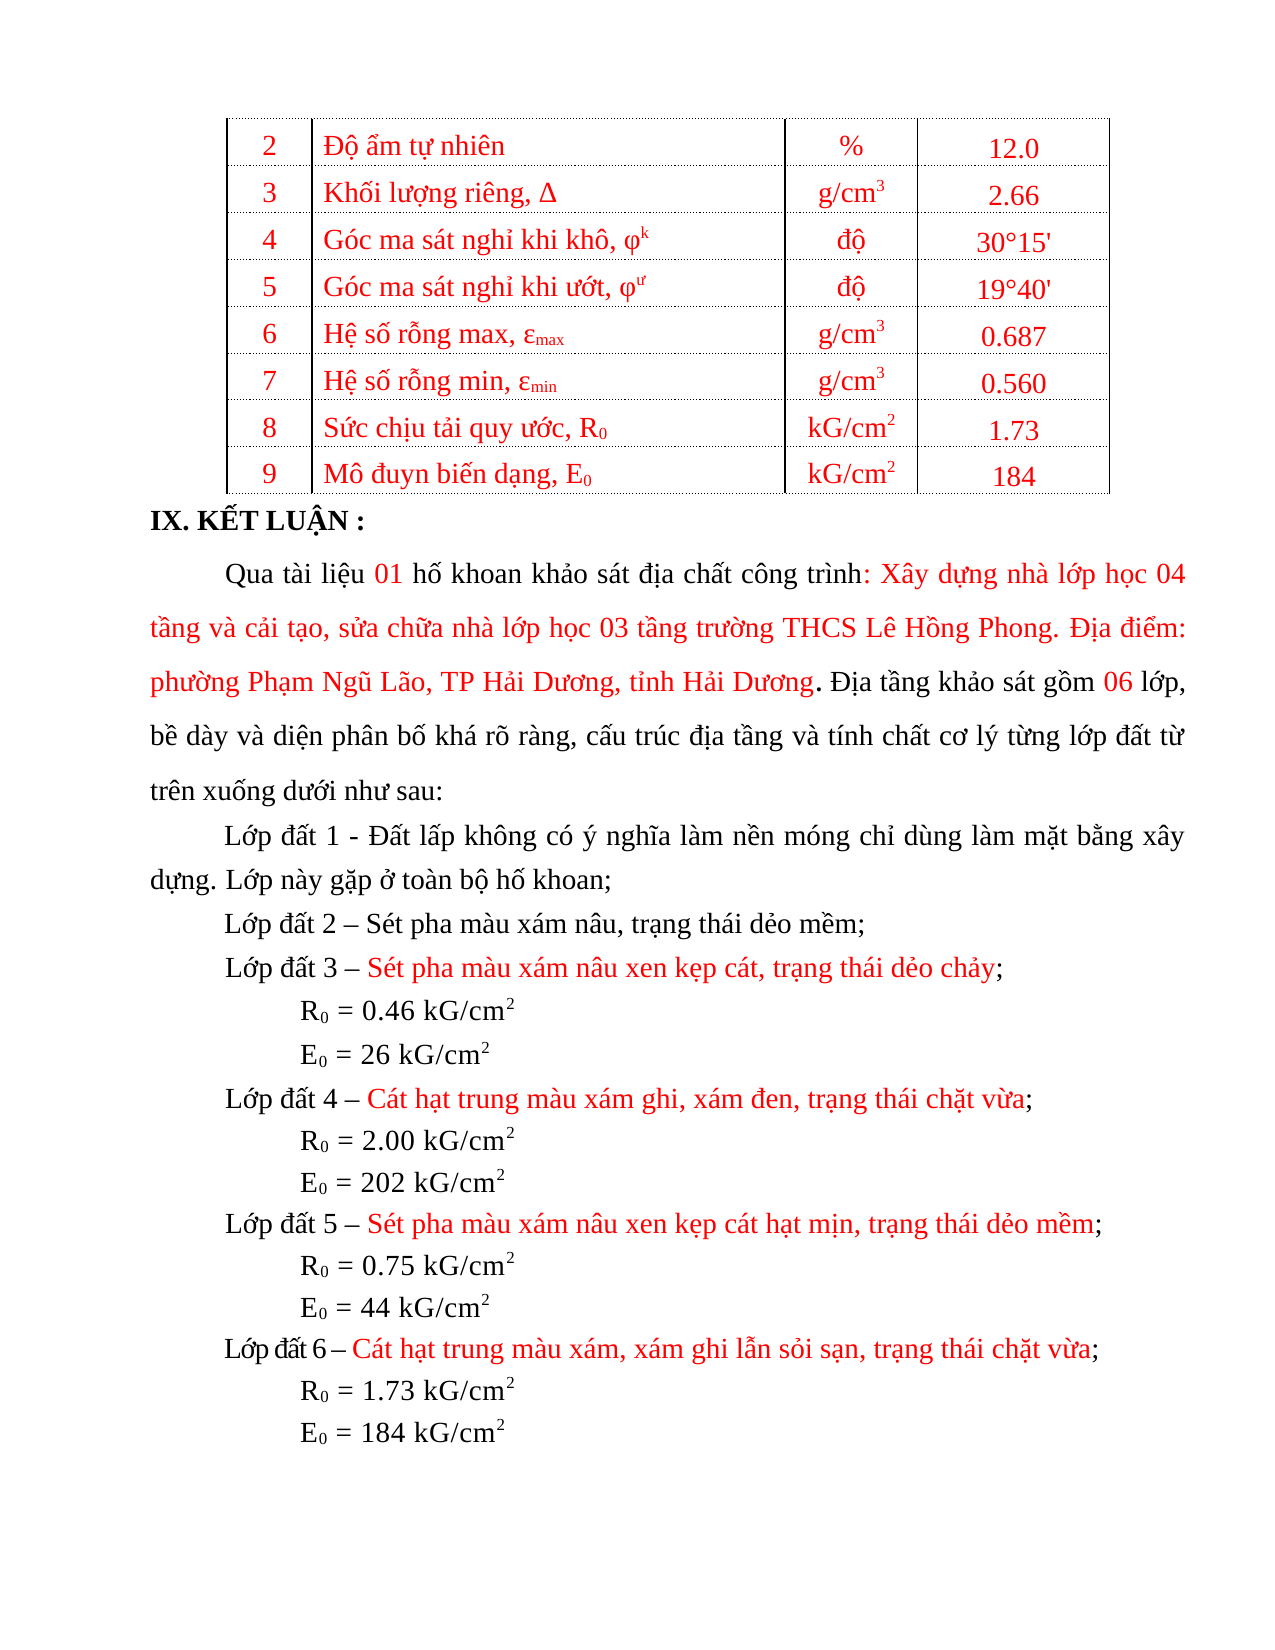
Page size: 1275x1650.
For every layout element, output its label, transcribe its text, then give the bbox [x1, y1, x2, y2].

table_cell Độ ẩm tự nhiên [312, 118, 785, 165]
table_cell độ [786, 212, 917, 259]
table_cell Hệ số rỗng min, εmin [313, 353, 784, 399]
text IX. KẾT LUẬN : [150, 494, 1186, 540]
table_cell 2.66 [918, 165, 1109, 212]
text E0 = 44 kG/cm2 [150, 1284, 1186, 1325]
text E0 = 26 kG/cm2 [150, 1029, 1186, 1073]
table_cell 6 [228, 306, 311, 352]
text Qua tài liệu 01 hố khoan khảo sát địa chất công trình: Xây dựng nhà lớp học 04 tầng và cải tạo, sửa chữa nhà lớp học 03 tầng trường THCS Lê Hồng Phong. Địa điểm: phường Phạm Ngũ Lão, TP Hải Dương, tỉnh Hải Dương. Địa tầng khảo sát gồm 06 lớp, bề dày và diện phân bố khá rõ ràng, cấu trúc địa tầng và tính chất cơ lý từng lớp đất từ trên xuống dưới như sau: [150, 540, 1186, 811]
table_cell 2 [228, 118, 311, 165]
table_cell 1.73 [918, 399, 1109, 446]
table_cell 9 [228, 446, 311, 493]
text R0 = 0.75 kG/cm2 [150, 1242, 1186, 1284]
table_cell kG/cm2 [786, 446, 917, 493]
table_cell Mô đuyn biến dạng, E0 [313, 446, 784, 493]
table_cell 0.687 [918, 306, 1109, 352]
table_cell Góc ma sát nghỉ khi khô, φk [313, 212, 784, 259]
table_cell Sức chịu tải quy ước, R0 [313, 399, 784, 446]
table_cell 7 [228, 353, 311, 399]
table_cell g/cm3 [786, 165, 917, 212]
text E0 = 184 kG/cm2 [150, 1409, 1186, 1450]
text R0 = 2.00 kG/cm2 [150, 1117, 1186, 1159]
table_cell độ [786, 259, 917, 306]
table_cell Khối lượng riêng, ∆ [313, 165, 784, 212]
text R0 = 0.46 kG/cm2 [150, 986, 1186, 1029]
table_cell kG/cm2 [786, 399, 917, 446]
table_cell 8 [228, 399, 311, 446]
text E0 = 202 kG/cm2 [150, 1159, 1186, 1200]
text Lớp đất 4 – Cát hạt trung màu xám ghi, xám đen, trạng thái chặt vừa; [150, 1073, 1186, 1117]
table_cell 30°15' [918, 212, 1109, 259]
text Lớp đất 2 – Sét pha màu xám nâu, trạng thái dẻo mềm; [150, 898, 1186, 942]
table_cell 12.0 [918, 118, 1109, 165]
table_cell 5 [228, 259, 311, 306]
text R0 = 1.73 kG/cm2 [150, 1367, 1186, 1409]
table_cell % [786, 118, 917, 165]
table_cell 184 [918, 446, 1109, 493]
table_cell 0.560 [918, 353, 1109, 399]
text Lớp đất 5 – Sét pha màu xám nâu xen kẹp cát hạt mịn, trạng thái dẻo mềm; [150, 1200, 1186, 1242]
text Lớp đất 6 – Cát hạt trung màu xám, xám ghi lẫn sỏi sạn, trạng thái chặt vừa; [150, 1325, 1186, 1367]
table_cell g/cm3 [786, 306, 917, 352]
text Lớp đất 3 – Sét pha màu xám nâu xen kẹp cát, trạng thái dẻo chảy; [150, 942, 1186, 986]
table_cell Hệ số rỗng max, εmax [313, 306, 784, 352]
text Lớp đất 1 - Đất lấp không có ý nghĩa làm nền móng chỉ dùng làm mặt bằng xây dựng. Lớp này gặp ở toàn bộ hố khoan; [150, 811, 1186, 898]
table_cell Góc ma sát nghỉ khi ướt, φư [313, 259, 784, 306]
table_cell 3 [228, 165, 311, 212]
table_cell 4 [228, 212, 311, 259]
table_cell g/cm3 [786, 353, 917, 399]
table_cell 19°40' [918, 259, 1109, 306]
